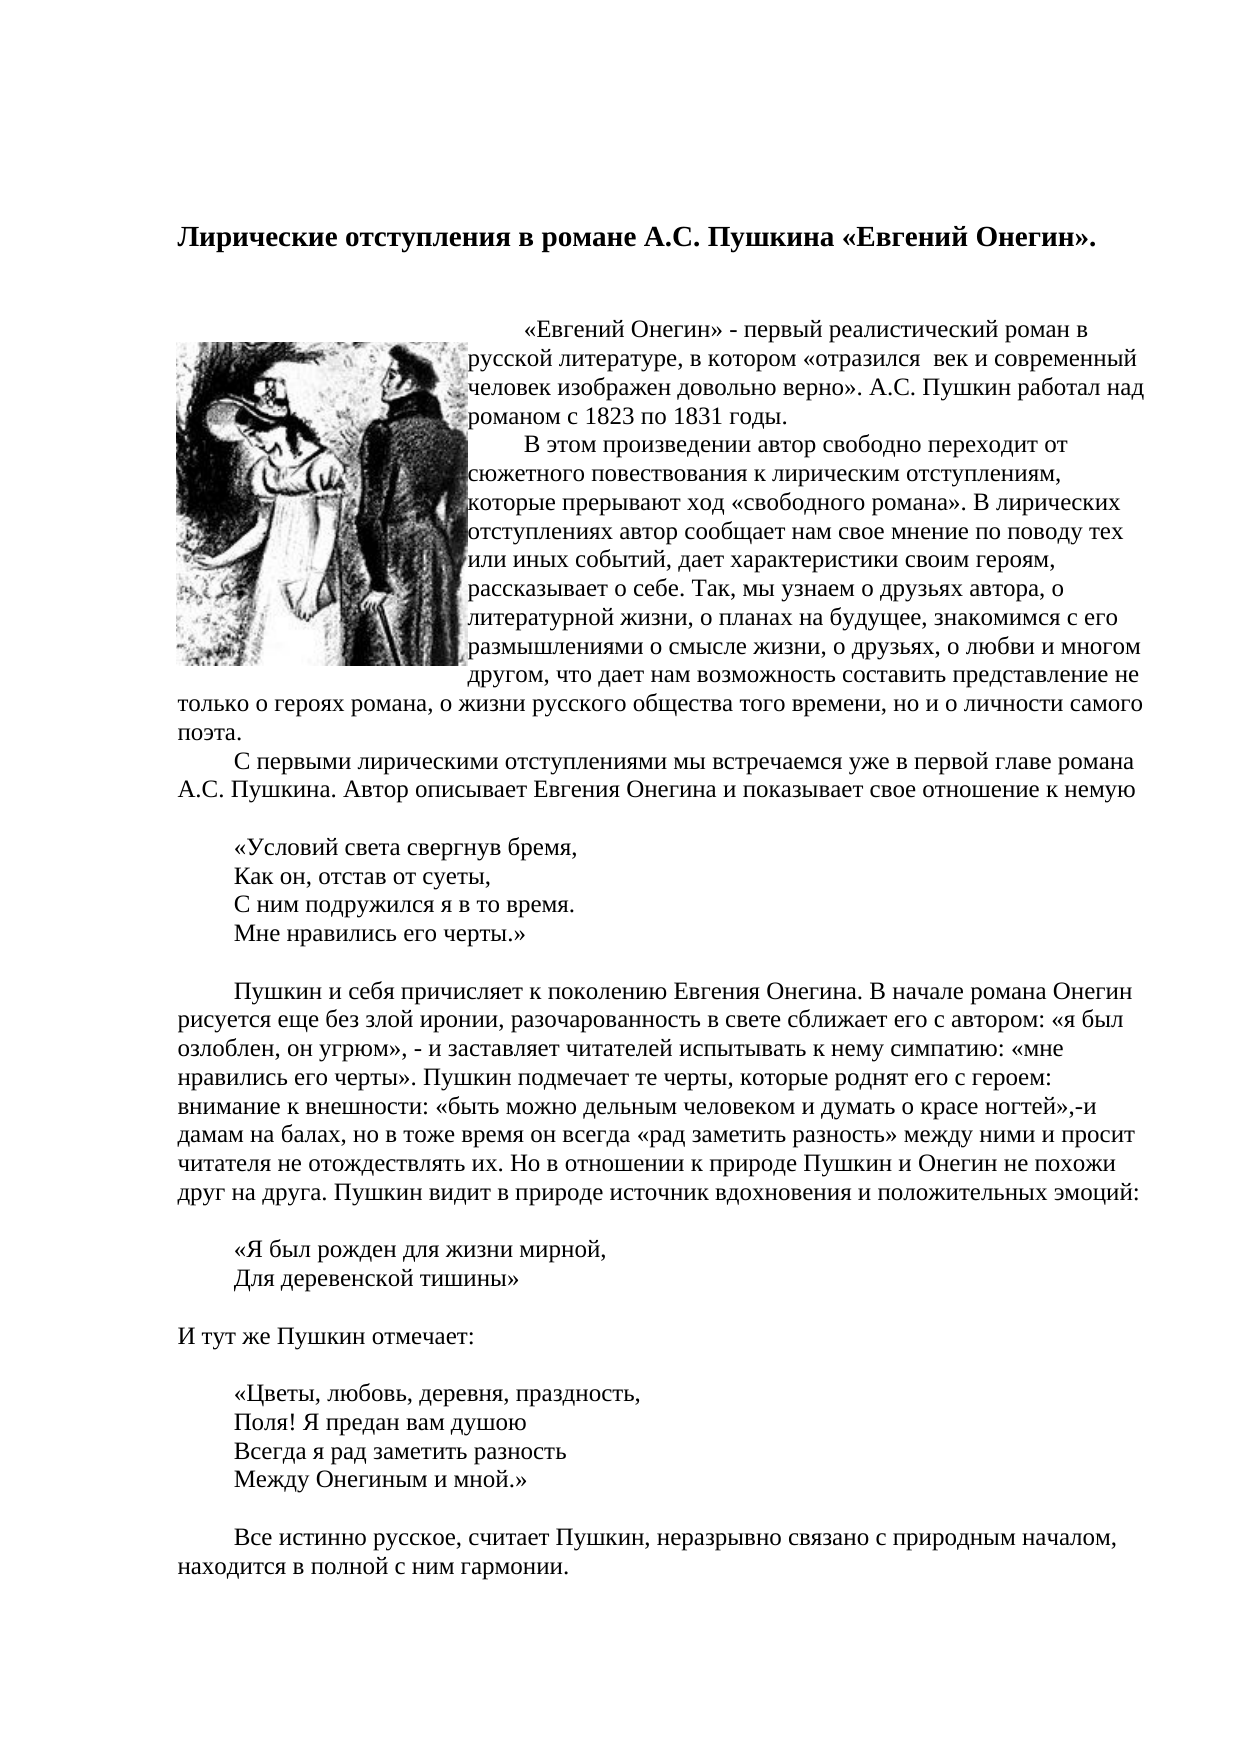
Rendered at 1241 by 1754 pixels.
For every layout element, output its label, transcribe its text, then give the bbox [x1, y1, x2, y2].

text Как он, отстав от суеты, [177, 861, 1152, 889]
text И тут же Пушкин отмечает: [177, 1321, 1152, 1349]
text С ним подружился я в то время. [177, 889, 1152, 918]
text Пушкин и себя причисляет к поколению Евгения Онегина. В начале романа Онегин рисуется еще без злой иронии, разочарованность в свете сближает его с автором: «я был озлоблен, он угрюм», - и заставляет читателей испытывать к нему симпатию: «мне нравились его черты». Пушкин подмечает те черты, которые роднят его с героем: внимание к внешности: «быть можно дельным человеком и думать о красе ногтей»,-и дамам на балах, но в тоже время он всегда «рад заметить разность» между ними и просит читателя не отождествлять их. Но в отношении к природе Пушкин и Онегин не похожи друг на друга. Пушкин видит в природе источник вдохновения и положительных эмоций: [177, 976, 1152, 1206]
text «Я был рожден для жизни мирной, [177, 1234, 1152, 1263]
text «Евгений Онегин» - первый реалистический роман в русской литературе, в котором «отразился век и современный человек изображен довольно верно». А.С. Пушкин работал над романом с 1823 по 1831 годы. [177, 314, 1152, 429]
text Для деревенской тишины» [177, 1263, 1152, 1292]
text «Условий света свергнув бремя, [177, 832, 1152, 861]
text В этом произведении автор свободно переходит от сюжетного повествования к лирическим отступлениям, которые прерывают ход «свободного романа». В лирических отступлениях автор сообщает нам свое мнение по поводу тех или иных событий, дает характеристики своим героям, рассказывает о себе. Так, мы узнаем о друзьях автора, о литературной жизни, о планах на будущее, знакомимся с его размышлениями о смысле жизни, о друзьях, о любви и многом другом, что дает нам возможность составить представление не только о героях романа, о жизни русского общества того времени, но и о личности самого поэта. [177, 429, 1152, 746]
text «Цветы, любовь, деревня, праздность, [177, 1378, 1152, 1407]
text Поля! Я предан вам душою [177, 1407, 1152, 1436]
text Мне нравились его черты.» [177, 918, 1152, 947]
text Лирические отступления в романе А.С. Пушкина «Евгений Онегин». [177, 219, 1152, 252]
text Все истинно русское, считает Пушкин, неразрывно связано с природным началом, находится в полной с ним гармонии. [177, 1522, 1152, 1579]
text Между Онегиным и мной.» [177, 1464, 1152, 1493]
text Всегда я рад заметить разность [177, 1436, 1152, 1464]
text С первыми лирическими отступлениями мы встречаемся уже в первой главе романа А.С. Пушкина. Автор описывает Евгения Онегина и показывает свое отношение к немую [177, 746, 1152, 803]
